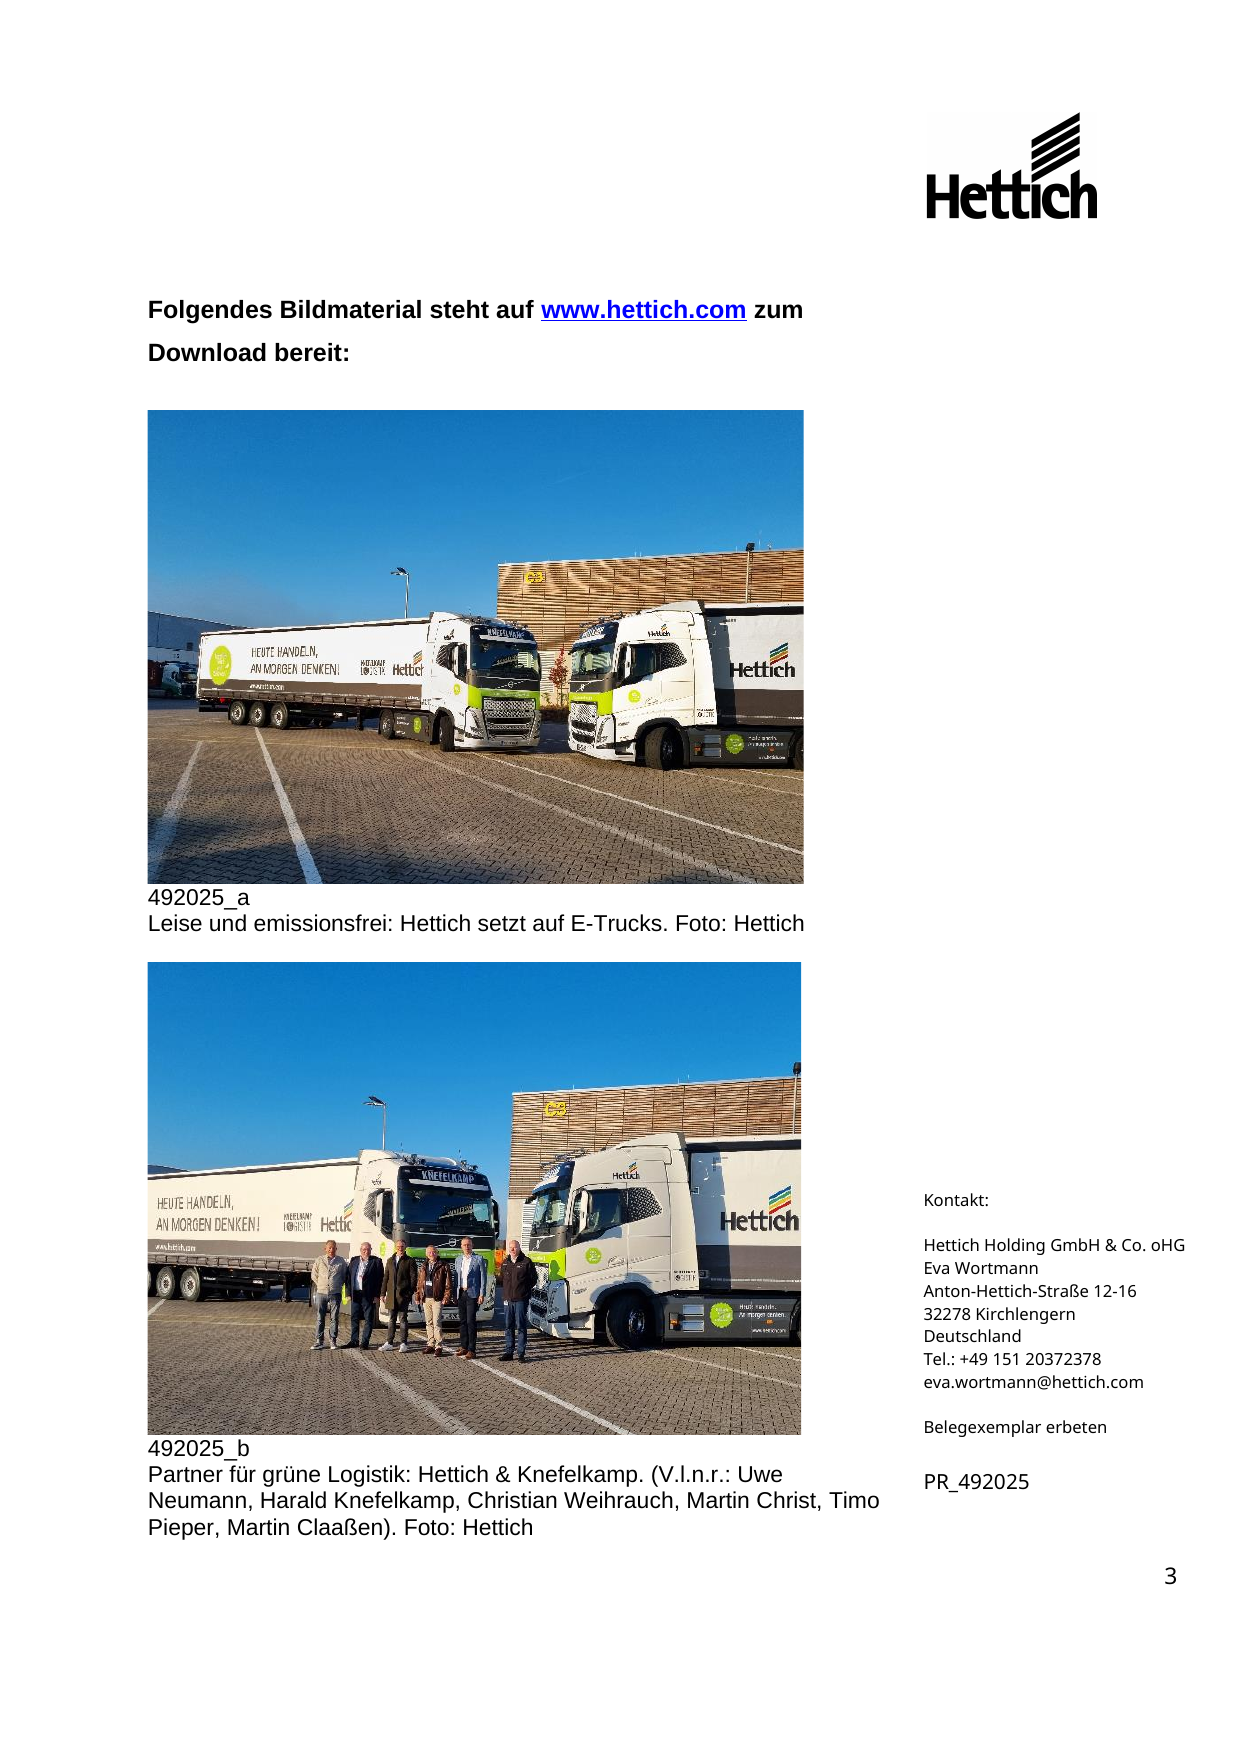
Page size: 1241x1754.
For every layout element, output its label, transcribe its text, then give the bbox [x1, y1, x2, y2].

text 492025_a [148, 884, 886, 910]
text 492025_b [148, 1435, 886, 1461]
picture [147, 410, 804, 884]
picture [926, 112, 1097, 219]
picture [147, 962, 802, 1435]
text Folgendes Bildmaterial steht auf www.hettich.com zum [148, 295, 886, 324]
text Partner für grüne Logistik: Hettich & Knefelkamp. (V.l.n.r.: Uwe Neumann, Harald Knefelkamp, Christian Weihrauch, Martin Christ, Timo Pieper, Martin Claaßen). Foto: Hettich [148, 1461, 886, 1540]
text Download bereit: [148, 338, 886, 367]
text Leise und emissionsfrei: Hettich setzt auf E-Trucks. Foto: Hettich [148, 910, 886, 936]
